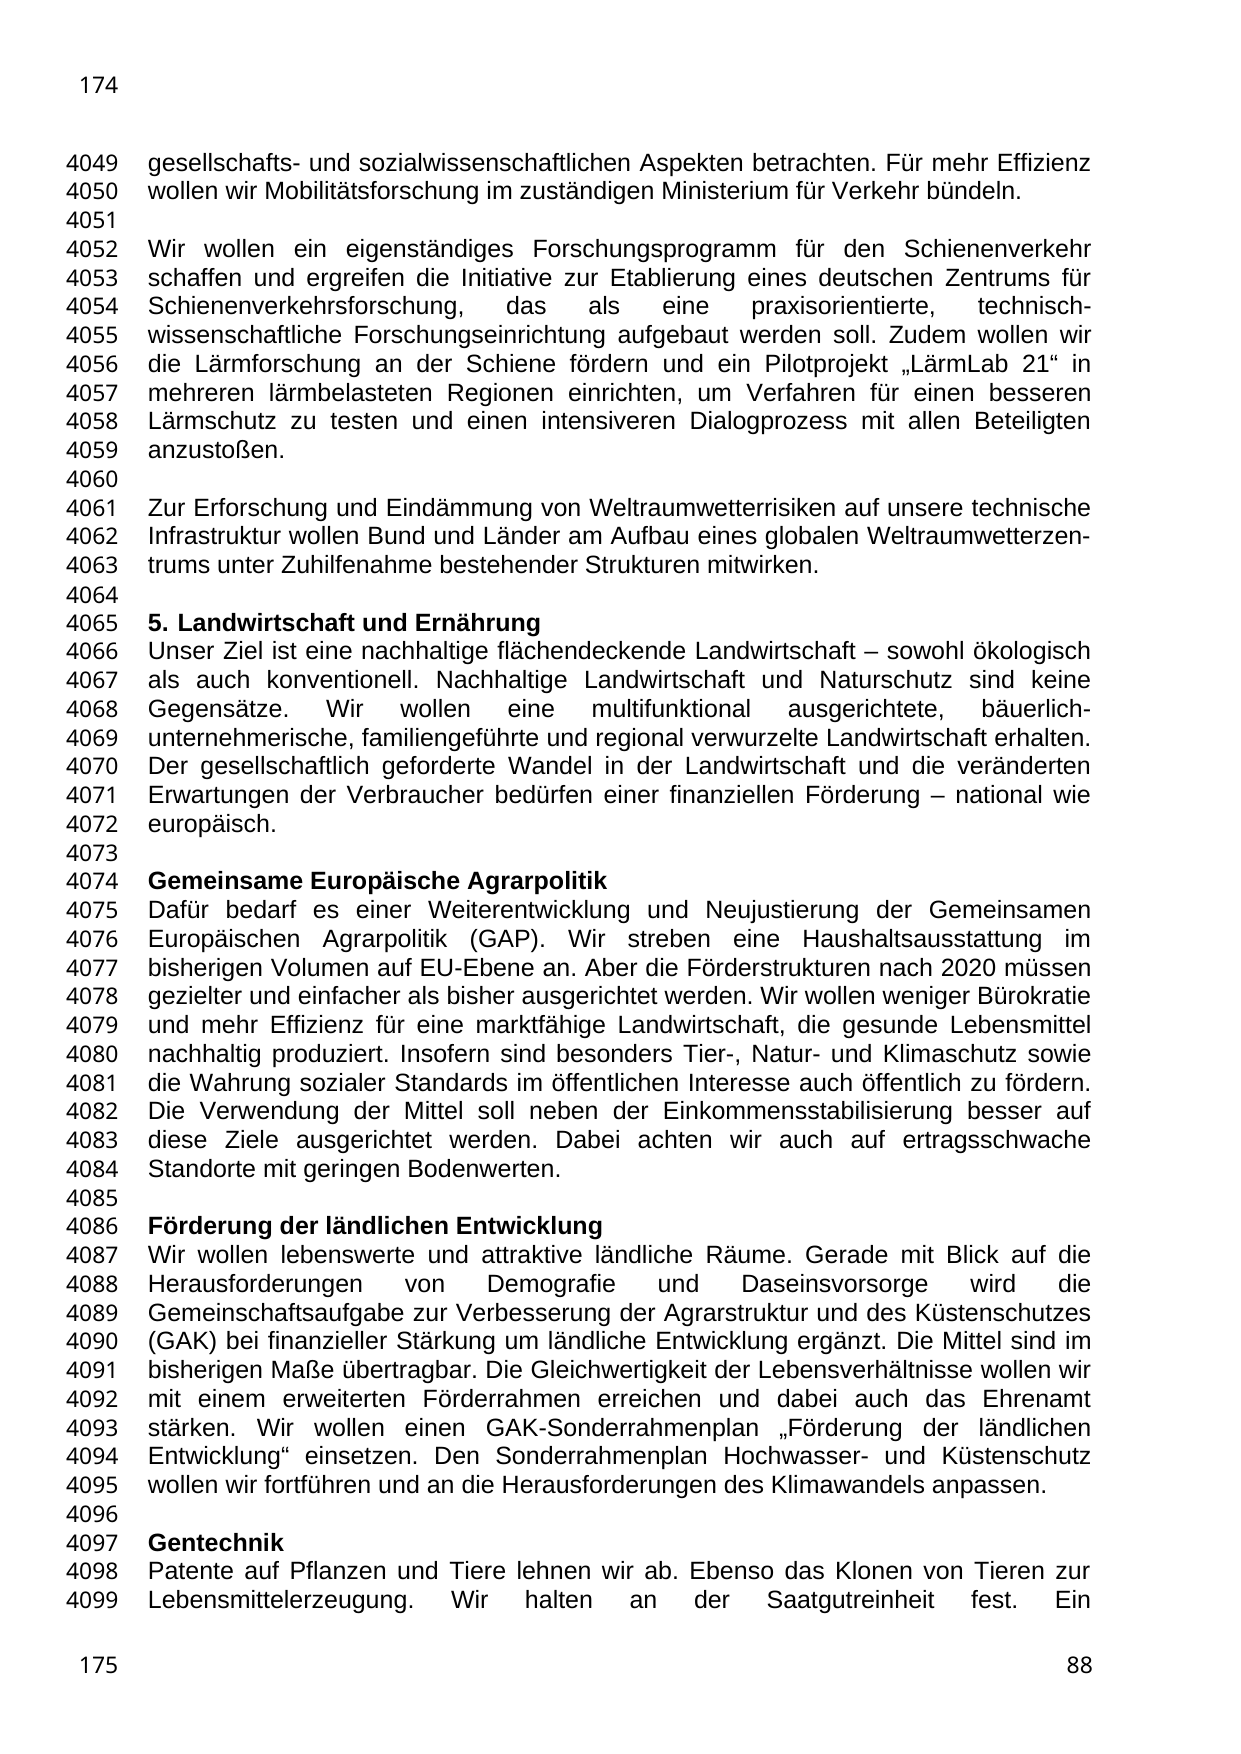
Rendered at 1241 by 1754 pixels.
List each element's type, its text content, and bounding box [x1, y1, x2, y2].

text Zur Erforschung und Eindämmung von Weltraumwetterrisiken auf unsere technische Infrastruktur wollen Bund und Länder am Aufbau eines globalen Weltraumwetterzen-trums unter Zuhilfenahme bestehender Strukturen mitwirken. [148, 493, 1093, 579]
subtitle Gentechnik [148, 1528, 1093, 1556]
text Unser Ziel ist eine nachhaltige flächendeckende Landwirtschaft – sowohl ökologisch als auch konventionell. Nachhaltige Landwirtschaft und Naturschutz sind keine Gegensätze. Wir wollen eine multifunktional ausgerichtete, bäuerlich-unternehmerische, familiengeführte und regional verwurzelte Landwirtschaft erhalten. Der gesellschaftlich geforderte Wandel in der Landwirtschaft und die veränderten Erwartungen der Verbraucher bedürfen einer finanziellen Förderung – national wie europäisch. [148, 636, 1093, 838]
text Wir wollen ein eigenständiges Forschungsprogramm für den Schienenverkehr schaffen und ergreifen die Initiative zur Etablierung eines deutschen Zentrums für Schienenverkehrsforschung, das als eine praxisorientierte, technisch-wissenschaftliche Forschungseinrichtung aufgebaut werden soll. Zudem wollen wir die Lärmforschung an der Schiene fördern und ein Pilotprojekt „LärmLab 21“ in mehreren lärmbelasteten Regionen einrichten, um Verfahren für einen besseren Lärmschutz zu testen und einen intensiveren Dialogprozess mit allen Beteiligten anzustoßen. [148, 234, 1093, 464]
subtitle Gemeinsame Europäische Agrarpolitik [148, 866, 1093, 895]
subtitle Landwirtschaft und Ernährung [148, 608, 1093, 636]
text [148, 148, 1093, 205]
subtitle Förderung der ländlichen Entwicklung [148, 1211, 1093, 1240]
text Dafür bedarf es einer Weiterentwicklung und Neujustierung der Gemeinsamen Europäischen Agrarpolitik (GAP). Wir streben eine Haushaltsausstattung im bisherigen Volumen auf EU-Ebene an. Aber die Förderstrukturen nach 2020 müssen gezielter und einfacher als bisher ausgerichtet werden. Wir wollen weniger Bürokratie und mehr Effizienz für eine marktfähige Landwirtschaft, die gesunde Lebensmittel nachhaltig produziert. Insofern sind besonders Tier-, Natur- und Klimaschutz sowie die Wahrung sozialer Standards im öffentlichen Interesse auch öffentlich zu fördern. Die Verwendung der Mittel soll neben der Einkommensstabilisierung besser auf diese Ziele ausgerichtet werden. Dabei achten wir auch auf ertragsschwache Standorte mit geringen Bodenwerten. [148, 895, 1093, 1183]
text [148, 1556, 1093, 1614]
text Wir wollen lebenswerte und attraktive ländliche Räume. Gerade mit Blick auf die Herausforderungen von Demografie und Daseinsvorsorge wird die Gemeinschaftsaufgabe zur Verbesserung der Agrarstruktur und des Küstenschutzes (GAK) bei finanzieller Stärkung um ländliche Entwicklung ergänzt. Die Mittel sind im bisherigen Maße übertragbar. Die Gleichwertigkeit der Lebensverhältnisse wollen wir mit einem erweiterten Förderrahmen erreichen und dabei auch das Ehrenamt stärken. Wir wollen einen GAK-Sonderrahmenplan „Förderung der ländlichen Entwicklung“ einsetzen. Den Sonderrahmenplan Hochwasser- und Küstenschutz wollen wir fortführen und an die Herausforderungen des Klimawandels anpassen. [148, 1240, 1093, 1499]
